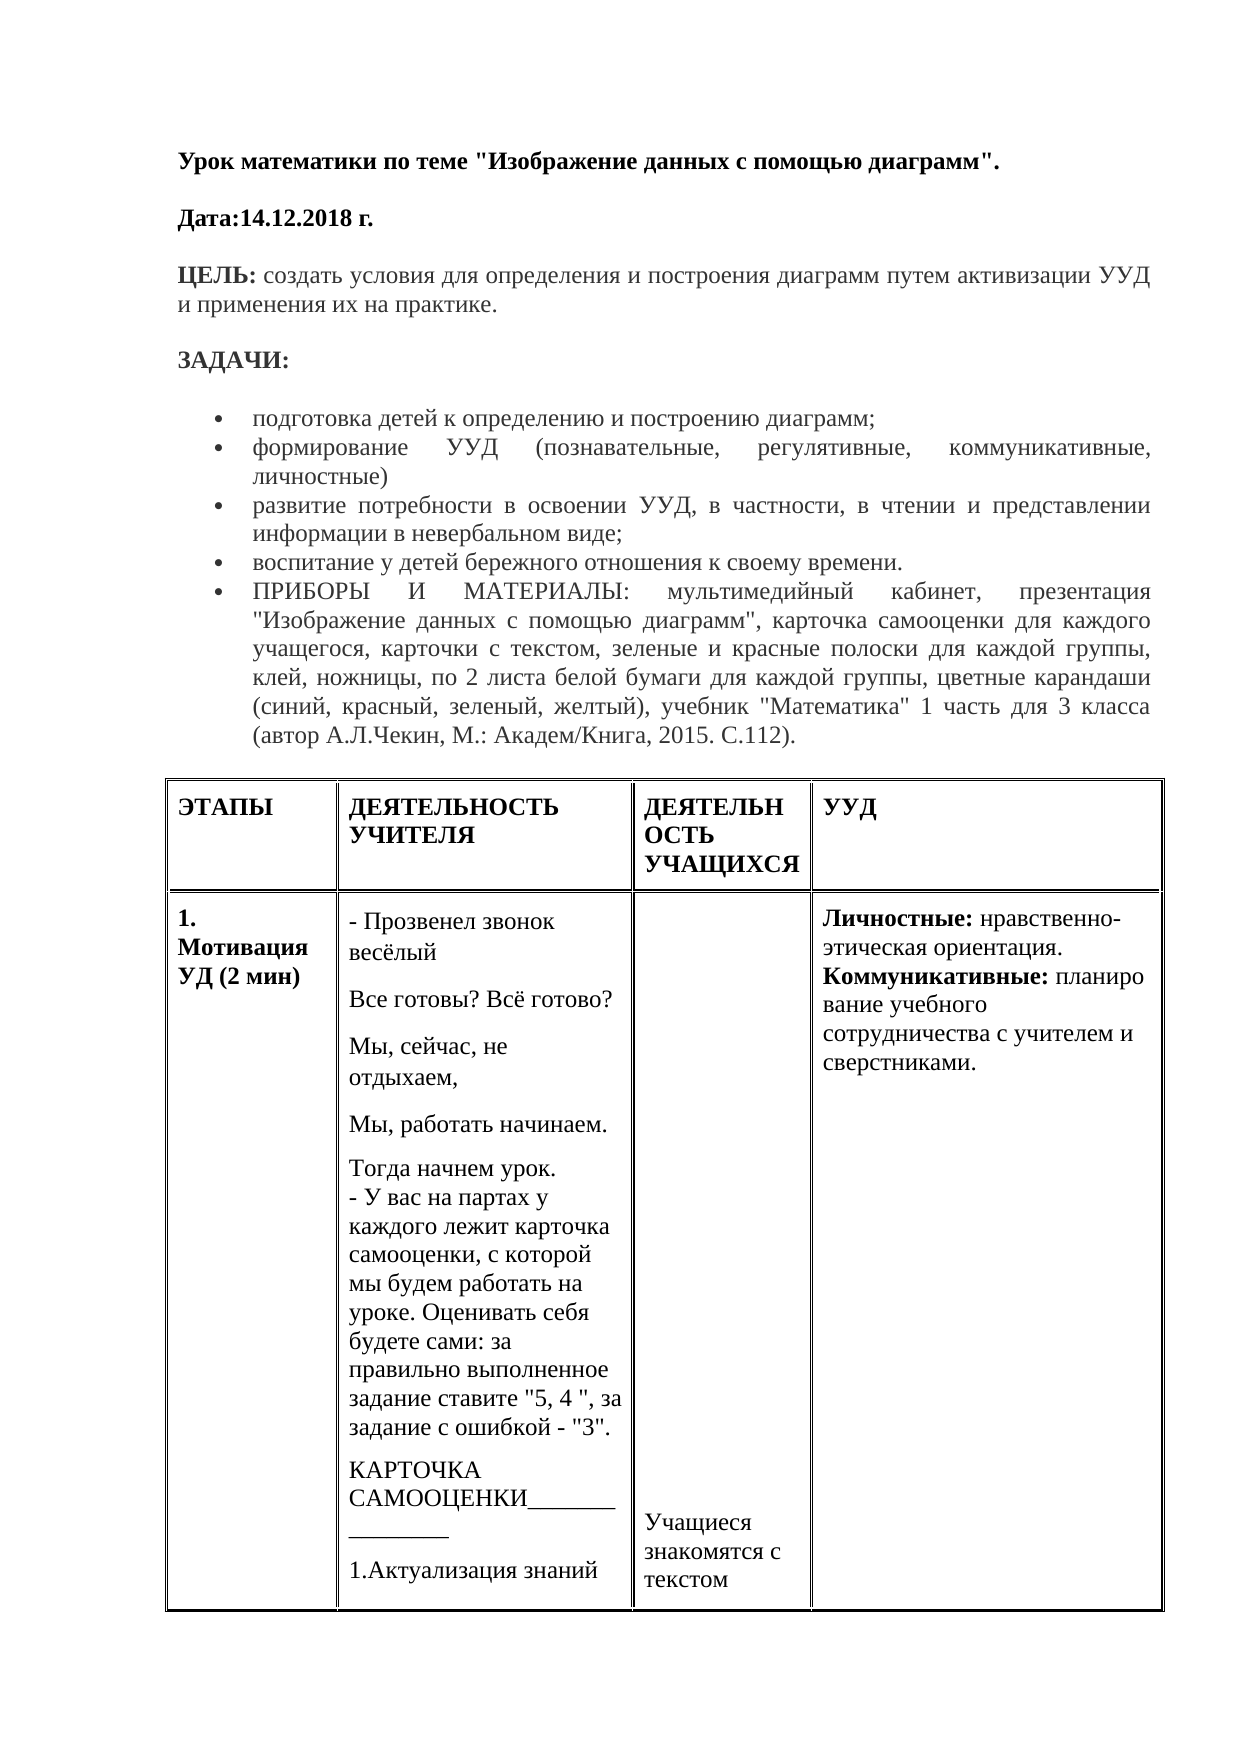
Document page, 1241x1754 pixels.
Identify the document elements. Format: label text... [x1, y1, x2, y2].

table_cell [633, 893, 812, 1609]
text ЗАДАЧИ: [177, 346, 1152, 374]
list воспитание у детей бережного отношения к своему времени. [215, 547, 1152, 576]
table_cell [168, 889, 338, 1609]
list развитие потребности в освоении УУД, в частности, в чтении и представлении информации в невербальном виде; [215, 490, 1152, 547]
text ЦЕЛЬ: создать условия для определения и построения диаграмм путем активизации УУД и применения их на практике. [177, 260, 1152, 317]
table_header ДЕЯТЕЛЬНОСТЬ УЧАЩИХСЯ [633, 781, 812, 889]
text Дата:14.12.2018 г. [177, 203, 1152, 232]
table_header УУД [812, 781, 1161, 889]
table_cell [338, 889, 633, 1609]
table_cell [812, 889, 1162, 1609]
list формирование УУД (познавательные, регулятивные, коммуникативные, личностные) [215, 432, 1152, 490]
list ПРИБОРЫ И МАТЕРИАЛЫ: мультимедийный кабинет, презентация "Изображение данных с помощью диаграмм", карточка самооценки для каждого учащегося, карточки с текстом, зеленые и красные полоски для каждой группы, клей, ножницы, по 2 листа белой бумаги для каждой группы, цветные карандаши (синий, красный, зеленый, желтый), учебник "Математика" 1 часть для 3 класса (автор А.Л.Чекин, М.: Академ/Книга, 2015. С.112). [215, 576, 1152, 748]
table_header ЭТАПЫ [168, 781, 338, 889]
table_header ДЕЯТЕЛЬНОСТЬ УЧИТЕЛЯ [338, 779, 633, 889]
list подготовка детей к определению и построению диаграмм; [215, 403, 1152, 432]
text Урок математики по теме "Изображение данных с помощью диаграмм". [177, 146, 1152, 175]
